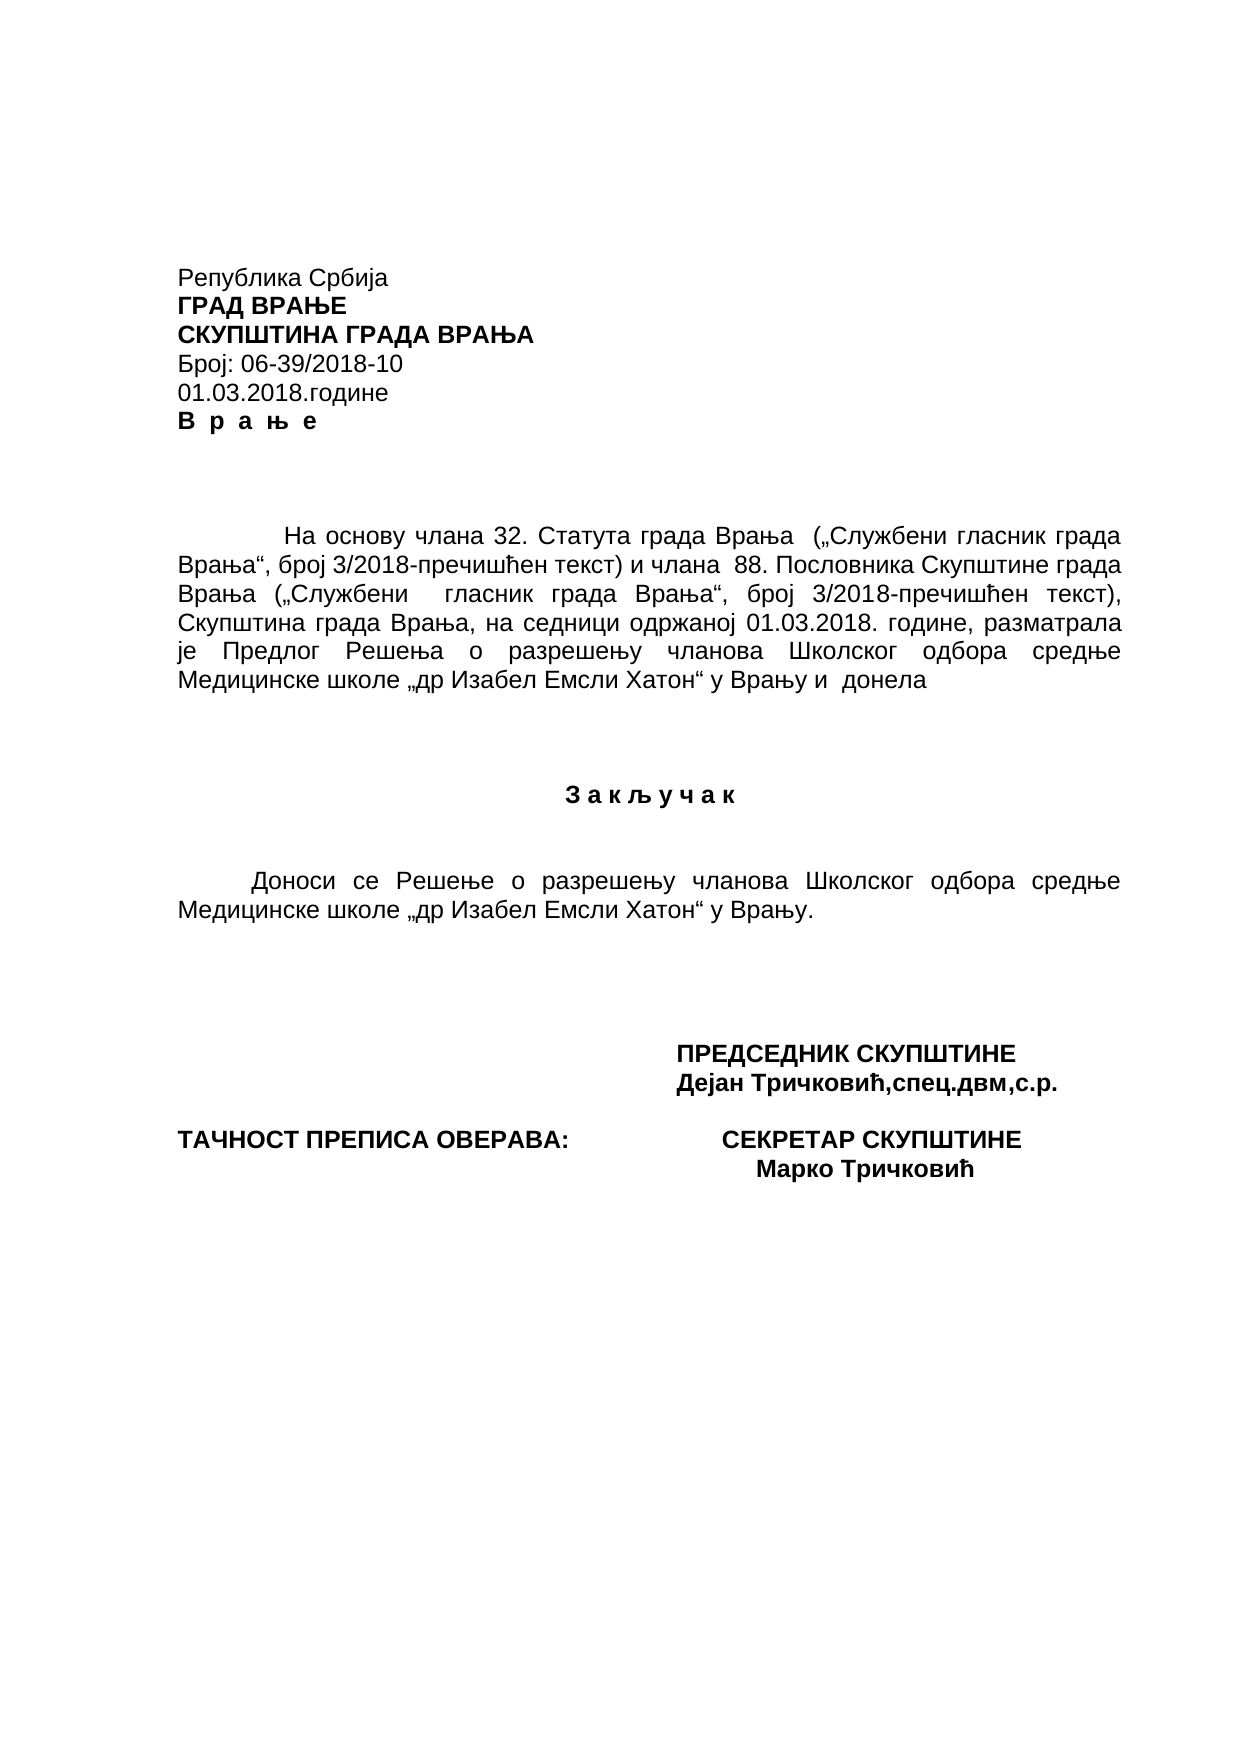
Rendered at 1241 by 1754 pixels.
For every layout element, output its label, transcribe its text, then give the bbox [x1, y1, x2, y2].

text Дејан Тричковић,спец.двм,с.р. [177, 1068, 1122, 1096]
text ПРЕДСЕДНИК СКУПШТИНЕ [177, 1039, 1122, 1068]
text Број: 06-39/2018-10 [177, 349, 1122, 378]
text Доноси се Решење о разрешењу чланова Школског одбора средње Медицинске школе „др Изабел Емсли Хатон“ у Врању. [177, 866, 1122, 924]
text ГРАД ВРАЊЕ [177, 291, 1122, 320]
text Република Србија [177, 263, 1122, 291]
text З а к љ у ч а к [177, 780, 1122, 809]
text СКУПШТИНА ГРАДА ВРАЊА [177, 320, 1122, 349]
text На основу члана 32. Статута града Врања („Службени гласник града Врања“, број 3/2018-пречишћен текст) и члана 88. Пословника Скупштине града Врања („Службени гласник града Врања“, број 3/2018-пречишћен текст), Скупштина града Врања, на седници одржаној 01.03.2018. године, разматрала је Предлог Решења о разрешењу чланова Школског одбора средње Медицинске школе „др Изабел Емсли Хатон“ у Врању и донела [177, 521, 1122, 694]
text 01.03.2018.године [177, 378, 1122, 406]
text ТАЧНОСТ ПРЕПИСА ОВЕРАВА: СЕКРЕТАР СКУПШТИНЕ [177, 1125, 1122, 1154]
text Марко Тричковић [177, 1154, 1122, 1183]
text В р а њ е [177, 406, 1122, 435]
